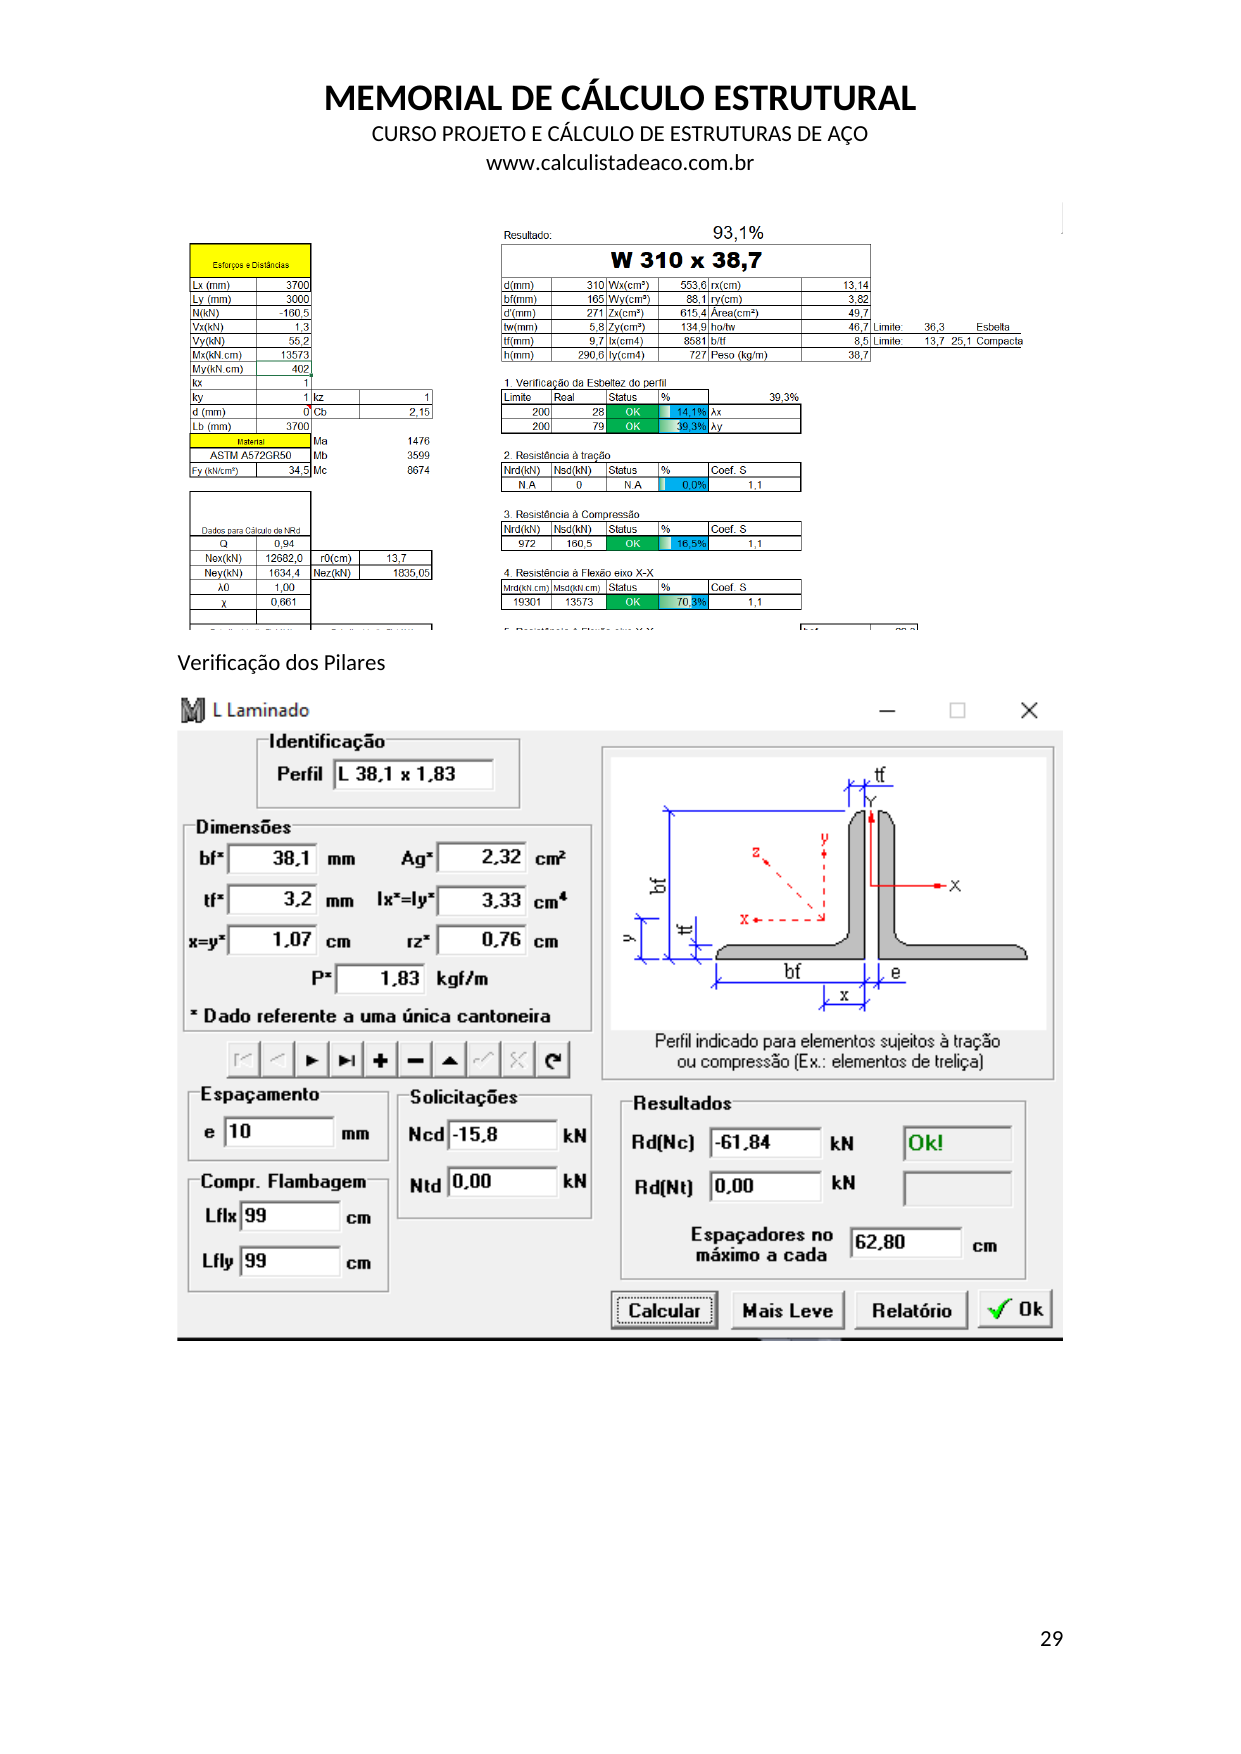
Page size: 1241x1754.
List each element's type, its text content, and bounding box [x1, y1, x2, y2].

picture [177, 695, 1063, 1341]
text Verificação dos Pilares [177, 648, 1063, 676]
picture [177, 175, 1063, 630]
